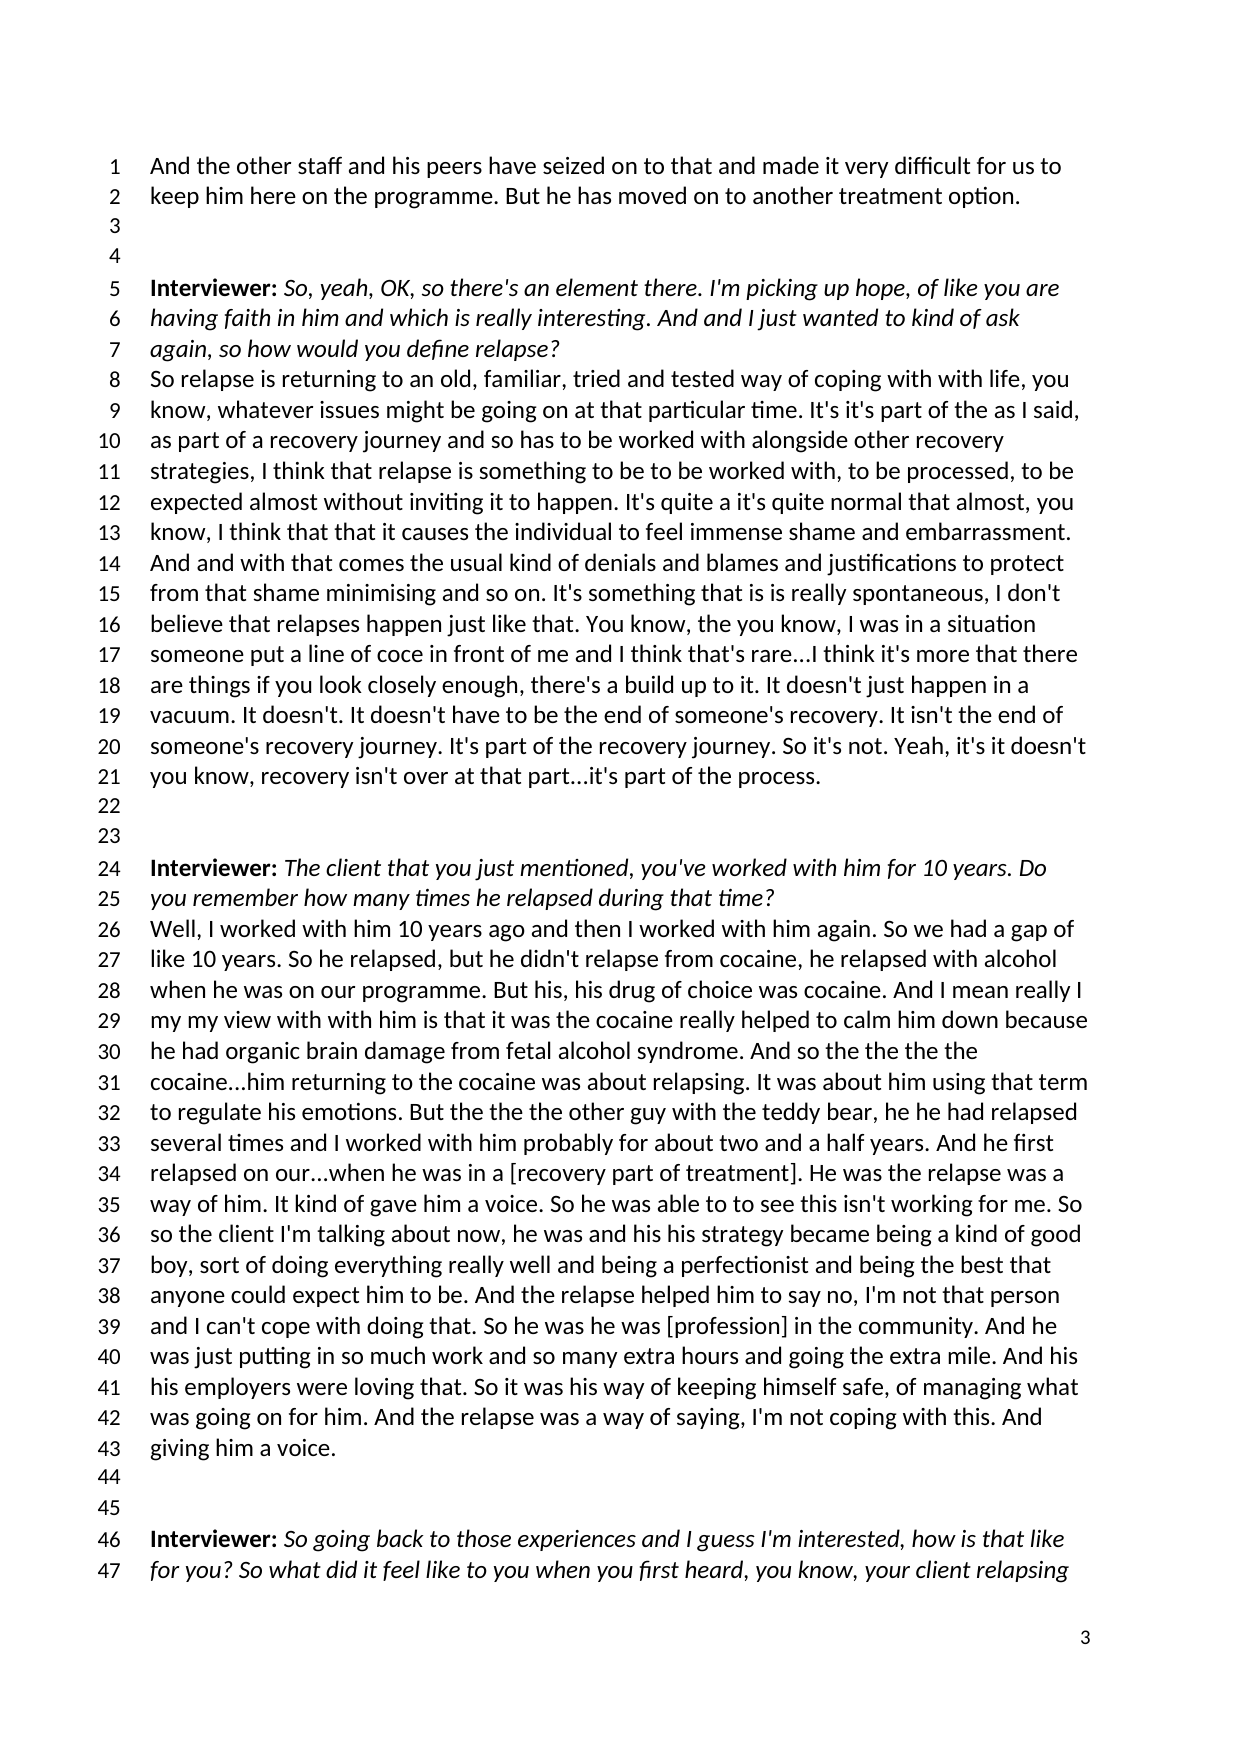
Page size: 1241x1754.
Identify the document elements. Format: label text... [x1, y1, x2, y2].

text Well, I worked with him 10 years ago and then I worked with him again. So we had a gap of like 10 years. So he relapsed, but he didn't relapse from cocaine, he relapsed with alcohol when he was on our programme. But his, his drug of choice was cocaine. And I mean really I my my view with with him is that it was the cocaine really helped to calm him down because he had organic brain damage from fetal alcohol syndrome. And so the the the the cocaine...him returning to the cocaine was about relapsing. It was about him using that term to regulate his emotions. But the the the other guy with the teddy bear, he he had relapsed several times and I worked with him probably for about two and a half years. And he first relapsed on our...when he was in a [recovery part of treatment]. He was the relapse was a way of him. It kind of gave him a voice. So he was able to to see this isn't working for me. So so the client I'm talking about now, he was and his his strategy became being a kind of good boy, sort of doing everything really well and being a perfectionist and being the best that anyone could expect him to be. And the relapse helped him to say no, I'm not that person and I can't cope with doing that. So he was he was [profession] in the community. And he was just putting in so much work and so many extra hours and going the extra mile. And his his employers were loving that. So it was his way of keeping himself safe, of managing what was going on for him. And the relapse was a way of saying, I'm not coping with this. And giving him a voice. [150, 913, 1090, 1462]
text Interviewer: The client that you just mentioned, you've worked with him for 10 years. Do you remember how many times he relapsed during that time? [150, 852, 1090, 913]
text So relapse is returning to an old, familiar, tried and tested way of coping with with life, you know, whatever issues might be going on at that particular time. It's it's part of the as I said, as part of a recovery journey and so has to be worked with alongside other recovery strategies, I think that relapse is something to be to be worked with, to be processed, to be expected almost without inviting it to happen. It's quite a it's quite normal that almost, you know, I think that that it causes the individual to feel immense shame and embarrassment. And and with that comes the usual kind of denials and blames and justifications to protect from that shame minimising and so on. It's something that is is really spontaneous, I don't believe that relapses happen just like that. You know, the you know, I was in a situation someone put a line of coce in front of me and I think that's rare...I think it's more that there are things if you look closely enough, there's a build up to it. It doesn't just happen in a vacuum. It doesn't. It doesn't have to be the end of someone's recovery. It isn't the end of someone's recovery journey. It's part of the recovery journey. So it's not. Yeah, it's it doesn't you know, recovery isn't over at that part...it's part of the process. [150, 364, 1090, 791]
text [150, 150, 1090, 211]
text Interviewer: So, yeah, OK, so there's an element there. I'm picking up hope, of like you are having faith in him and which is really interesting. And and I just wanted to kind of ask again, so how would you define relapse? [150, 272, 1090, 364]
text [150, 1523, 1090, 1584]
